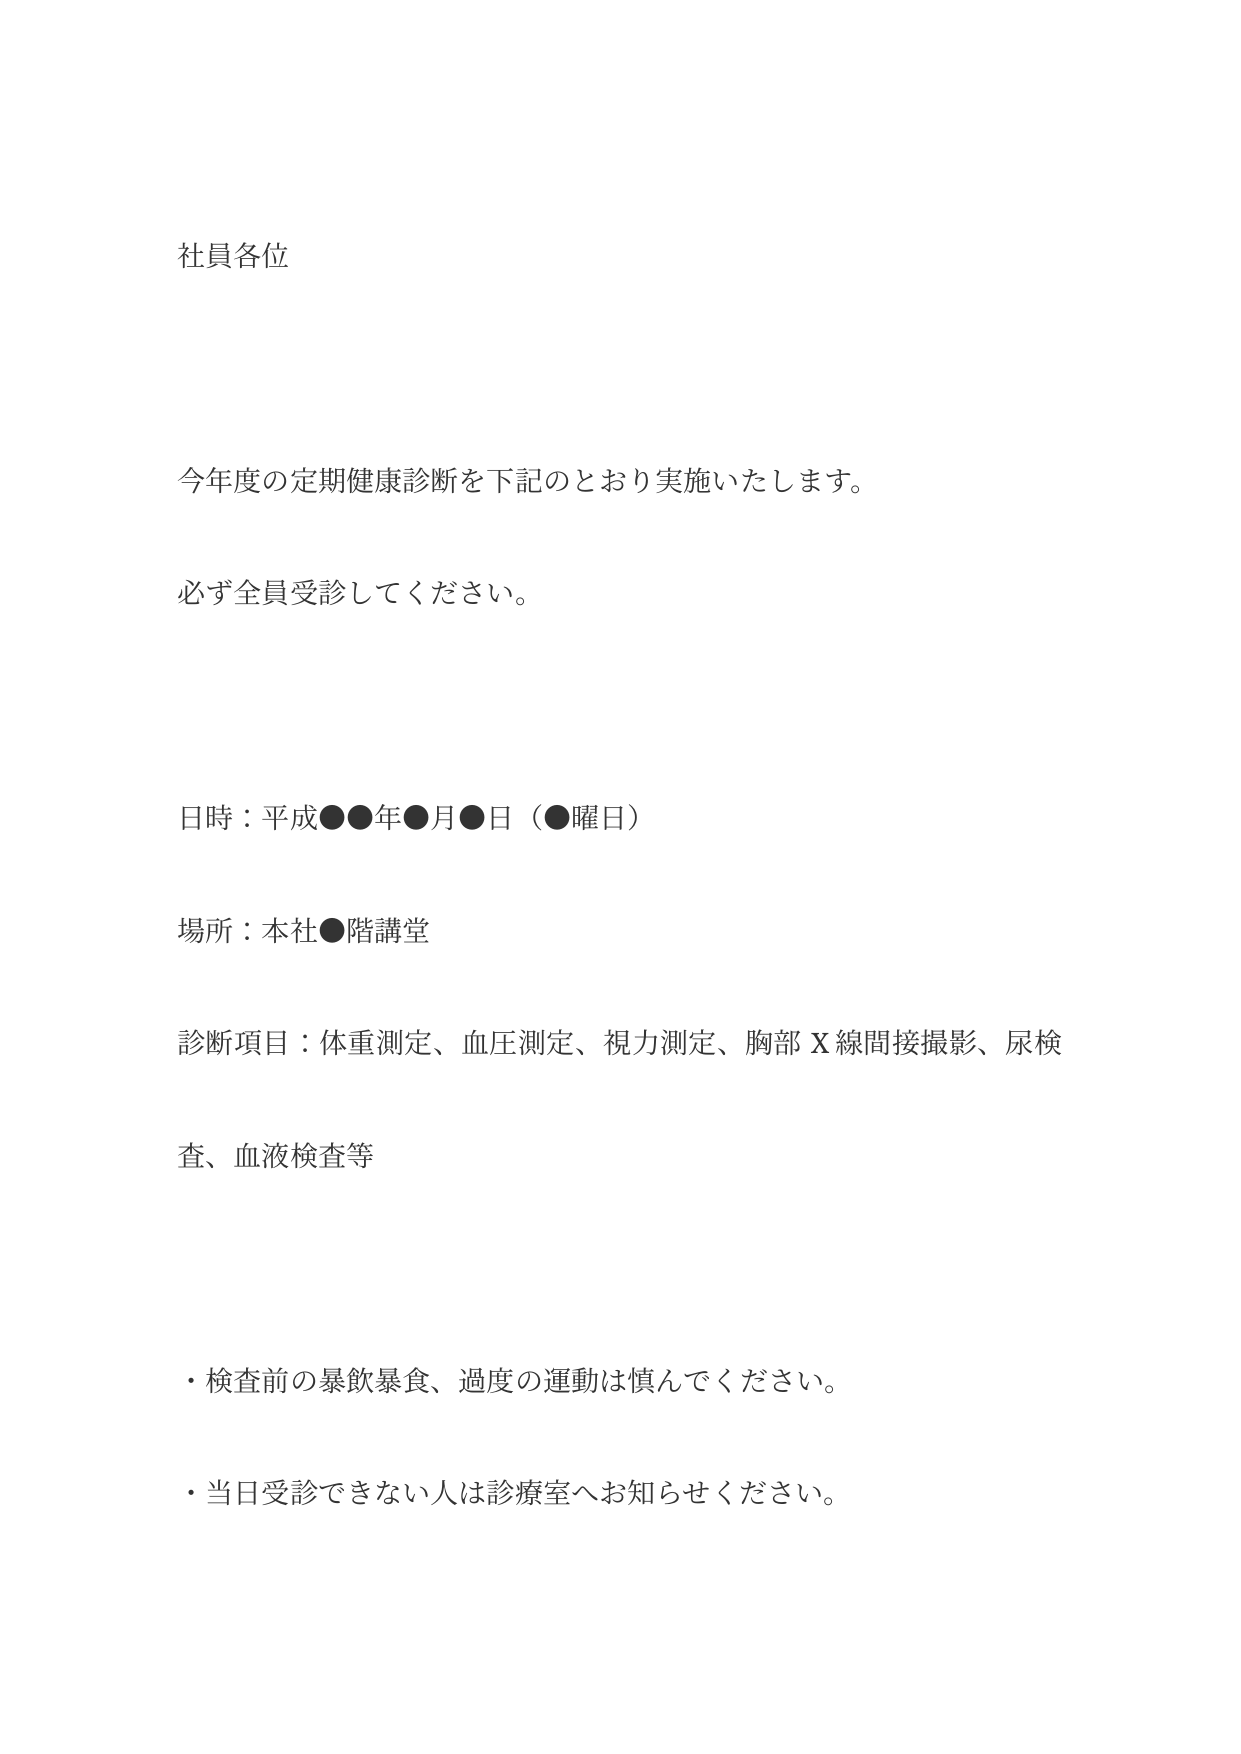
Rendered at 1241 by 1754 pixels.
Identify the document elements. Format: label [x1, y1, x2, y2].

text [177, 217, 1063, 1529]
